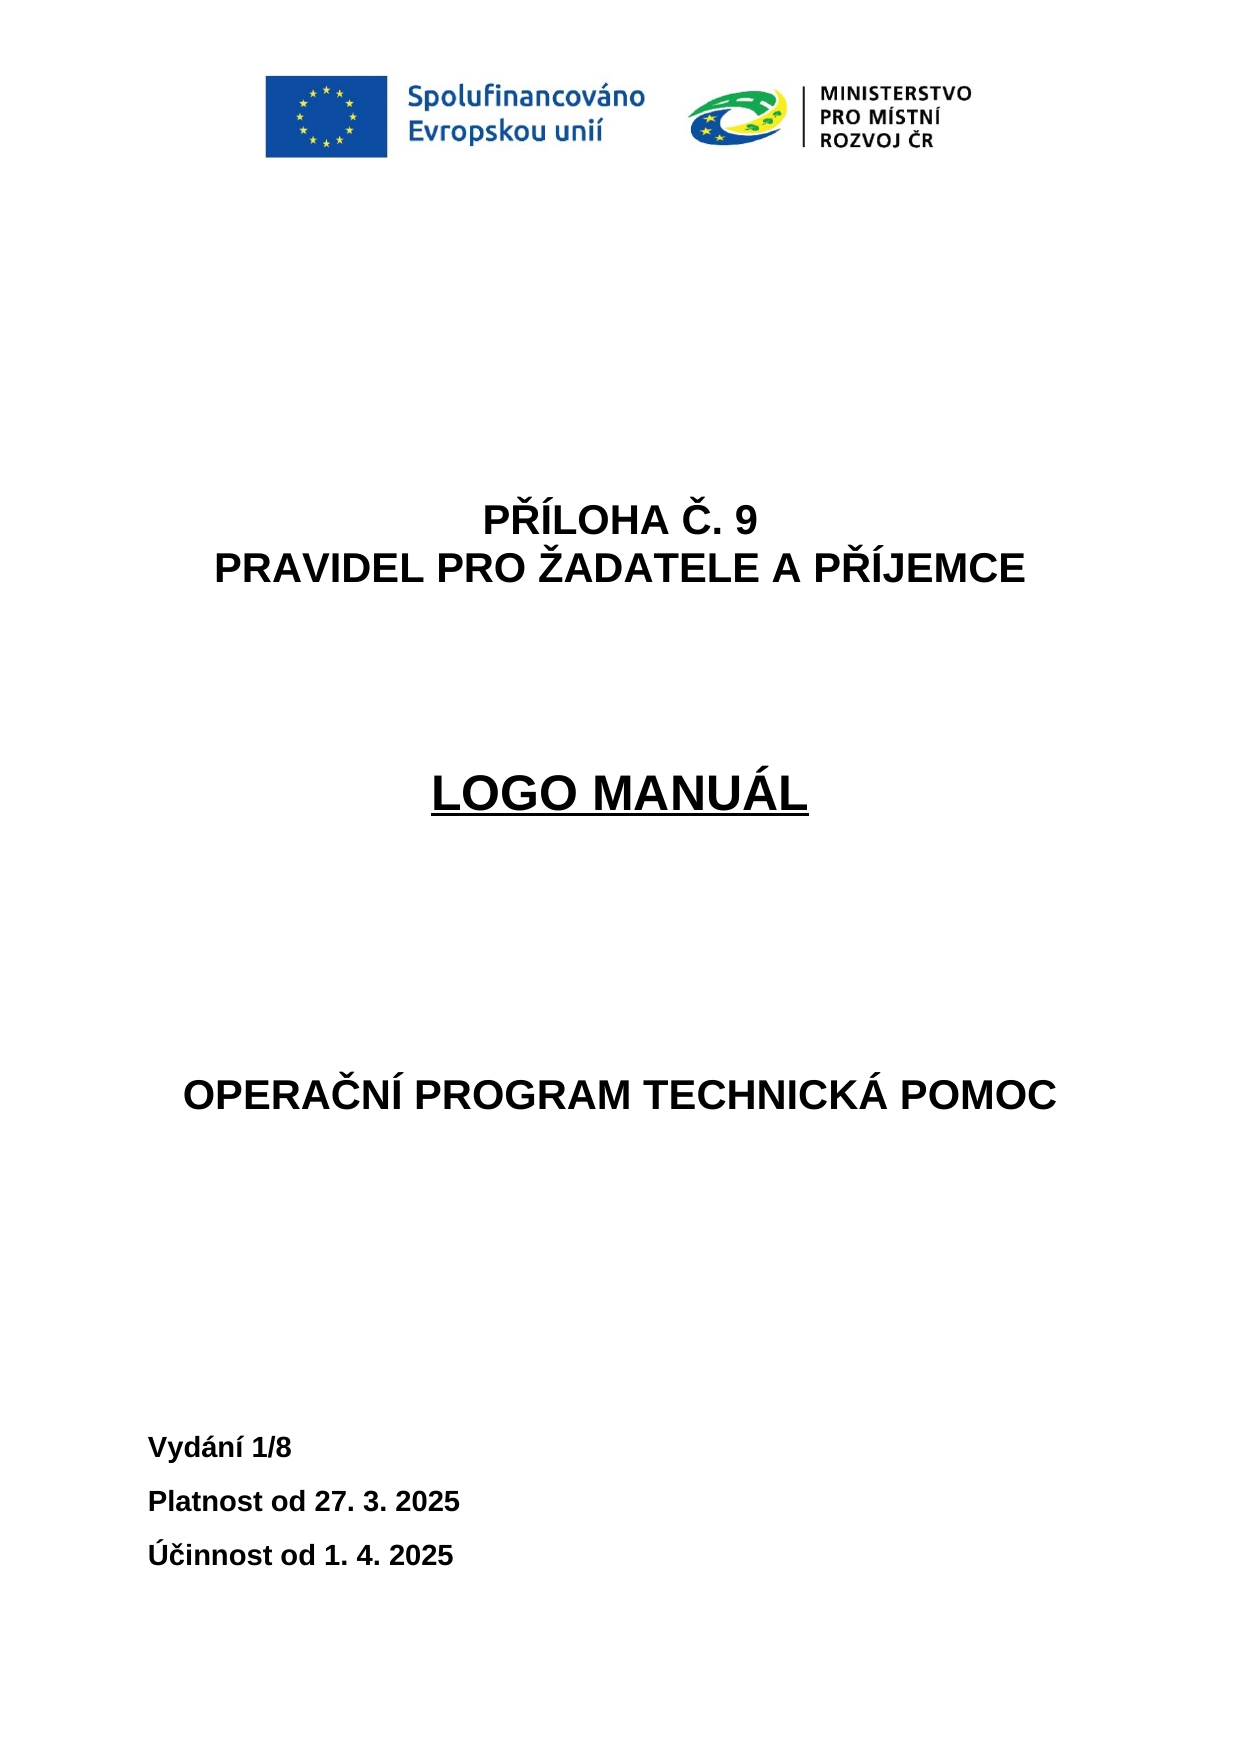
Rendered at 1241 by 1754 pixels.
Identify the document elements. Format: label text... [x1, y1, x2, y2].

text Účinnost od 1. 4. 2025 [148, 1538, 1092, 1572]
text Vydání 1/8 [148, 1429, 1092, 1463]
text pravidel pro žadatele A příjemce [148, 543, 1092, 591]
text Logo Manuál [148, 763, 1092, 821]
text příloha č. 9 [148, 495, 1092, 543]
picture [263, 73, 977, 160]
text Platnost od 27. 3. 2025 [148, 1484, 1092, 1517]
text Operační program technická pomoc [148, 1070, 1092, 1118]
